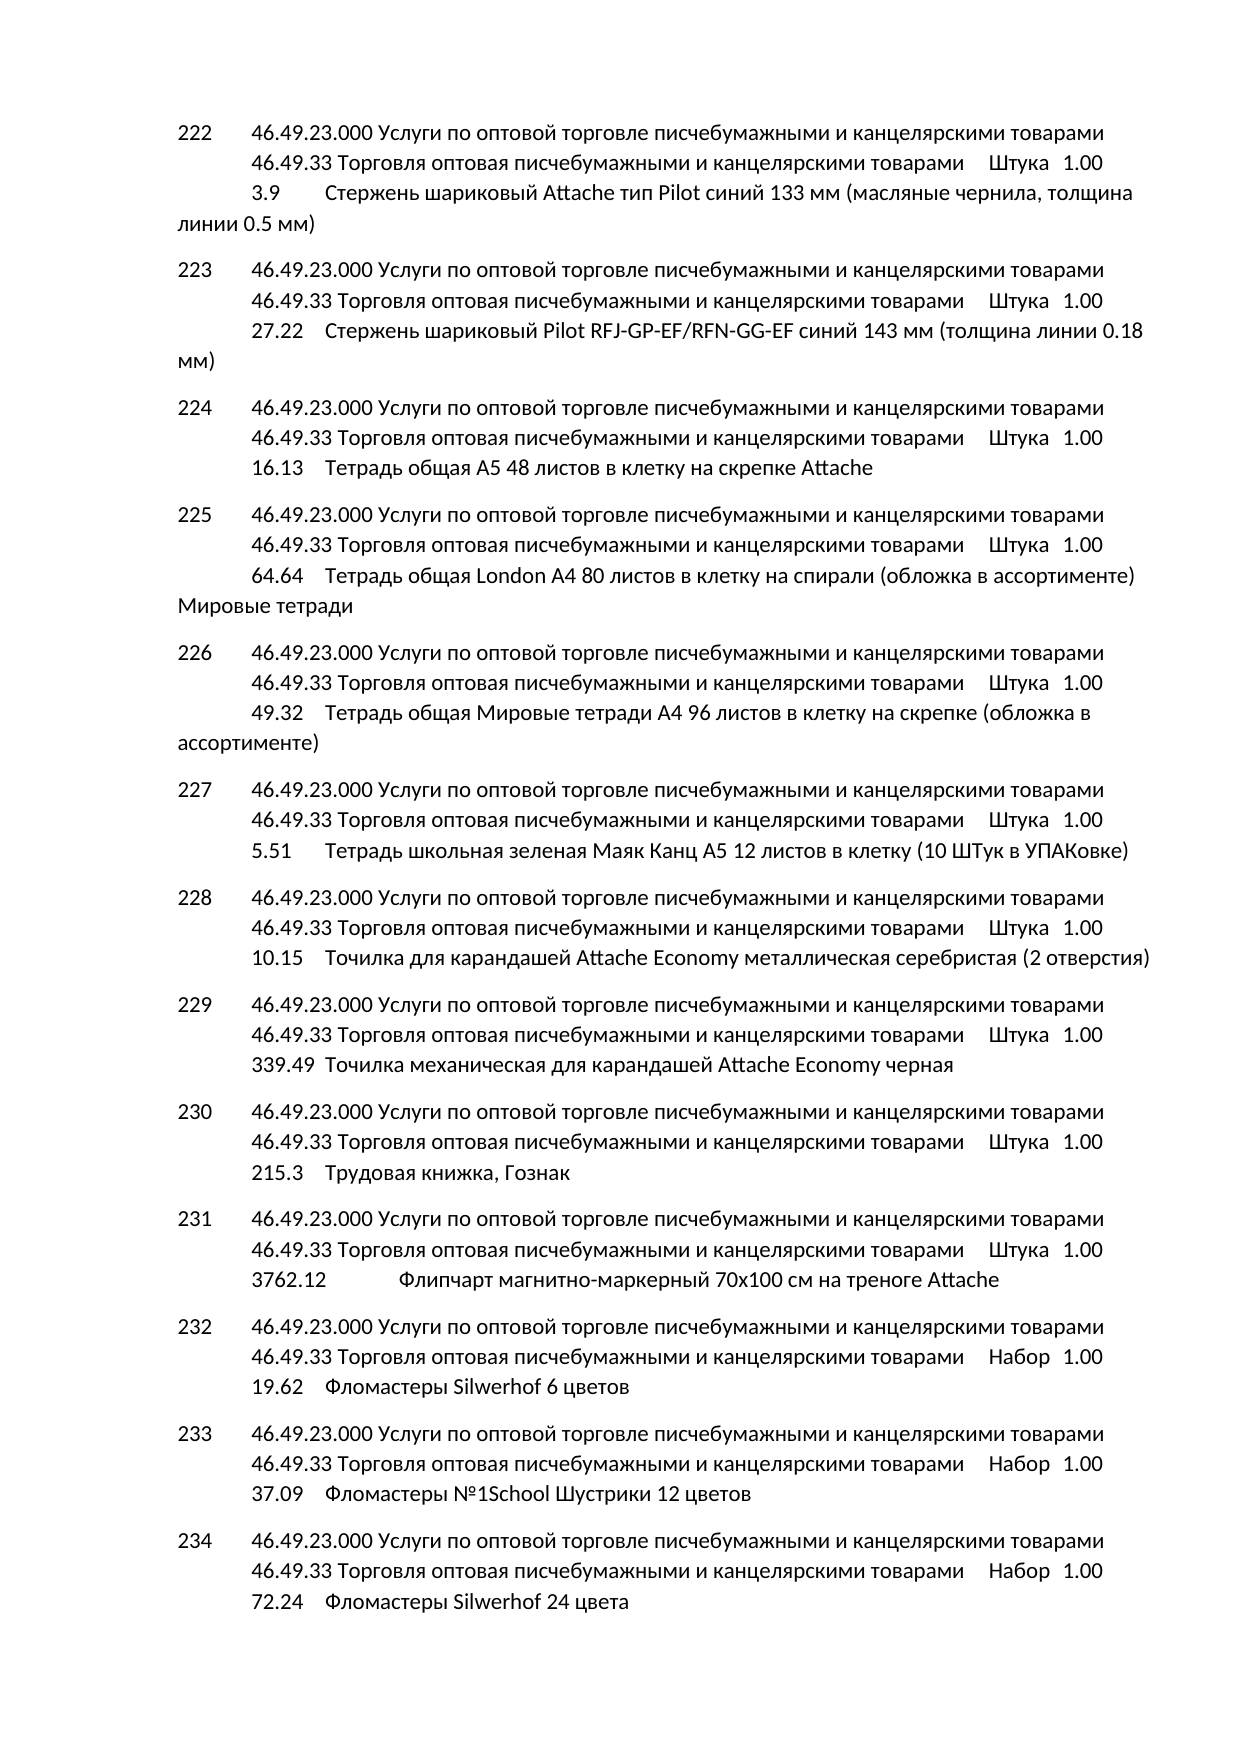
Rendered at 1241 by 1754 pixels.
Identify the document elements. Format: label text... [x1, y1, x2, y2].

text 224 46.49.23.000 Услуги по оптовой торговле писчебумажными и канцелярскими товарами 46.49.33 Торговля оптовая писчебумажными и канцелярскими товарами Штука 1.00 16.13 Тетрадь общая А5 48 листов в клетку на скрепке Attache [177, 393, 1152, 482]
text 233 46.49.23.000 Услуги по оптовой торговле писчебумажными и канцелярскими товарами 46.49.33 Торговля оптовая писчебумажными и канцелярскими товарами Набор 1.00 37.09 Фломастеры №1School Шустрики 12 цветов [177, 1419, 1152, 1508]
text 227 46.49.23.000 Услуги по оптовой торговле писчебумажными и канцелярскими товарами 46.49.33 Торговля оптовая писчебумажными и канцелярскими товарами Штука 1.00 5.51 Тетрадь школьная зеленая Маяк Канц А5 12 листов в клетку (10 ШТук в УПАКовке) [177, 775, 1152, 864]
text 228 46.49.23.000 Услуги по оптовой торговле писчебумажными и канцелярскими товарами 46.49.33 Торговля оптовая писчебумажными и канцелярскими товарами Штука 1.00 10.15 Точилка для карандашей Attache Economy металлическая серебристая (2 отверстия) [177, 883, 1152, 971]
text 223 46.49.23.000 Услуги по оптовой торговле писчебумажными и канцелярскими товарами 46.49.33 Торговля оптовая писчебумажными и канцелярскими товарами Штука 1.00 27.22 Стержень шариковый Pilot RFJ-GP-EF/RFN-GG-ЕF синий 143 мм (толщина линии 0.18 мм) [177, 256, 1152, 374]
text 234 46.49.23.000 Услуги по оптовой торговле писчебумажными и канцелярскими товарами 46.49.33 Торговля оптовая писчебумажными и канцелярскими товарами Набор 1.00 72.24 Фломастеры Silwerhof 24 цвета [177, 1526, 1152, 1615]
text 232 46.49.23.000 Услуги по оптовой торговле писчебумажными и канцелярскими товарами 46.49.33 Торговля оптовая писчебумажными и канцелярскими товарами Набор 1.00 19.62 Фломастеры Silwerhof 6 цветов [177, 1312, 1152, 1400]
text 229 46.49.23.000 Услуги по оптовой торговле писчебумажными и канцелярскими товарами 46.49.33 Торговля оптовая писчебумажными и канцелярскими товарами Штука 1.00 339.49 Точилка механическая для карандашей Attache Economy черная [177, 990, 1152, 1078]
text 222 46.49.23.000 Услуги по оптовой торговле писчебумажными и канцелярскими товарами 46.49.33 Торговля оптовая писчебумажными и канцелярскими товарами Штука 1.00 3.9 Стержень шариковый Attache тип Pilot синий 133 мм (масляные чернила, толщина линии 0.5 мм) [177, 118, 1152, 237]
text 231 46.49.23.000 Услуги по оптовой торговле писчебумажными и канцелярскими товарами 46.49.33 Торговля оптовая писчебумажными и канцелярскими товарами Штука 1.00 3762.12 Флипчарт магнитно-маркерный 70х100 см на треноге Attache [177, 1204, 1152, 1293]
text 225 46.49.23.000 Услуги по оптовой торговле писчебумажными и канцелярскими товарами 46.49.33 Торговля оптовая писчебумажными и канцелярскими товарами Штука 1.00 64.64 Тетрадь общая London А4 80 листов в клетку на спирали (обложка в ассортименте) Мировые тетради [177, 500, 1152, 619]
text 230 46.49.23.000 Услуги по оптовой торговле писчебумажными и канцелярскими товарами 46.49.33 Торговля оптовая писчебумажными и канцелярскими товарами Штука 1.00 215.3 Трудовая книжка, Гознак [177, 1097, 1152, 1186]
text 226 46.49.23.000 Услуги по оптовой торговле писчебумажными и канцелярскими товарами 46.49.33 Торговля оптовая писчебумажными и канцелярскими товарами Штука 1.00 49.32 Тетрадь общая Мировые тетради А4 96 листов в клетку на скрепке (обложка в ассортименте) [177, 638, 1152, 757]
